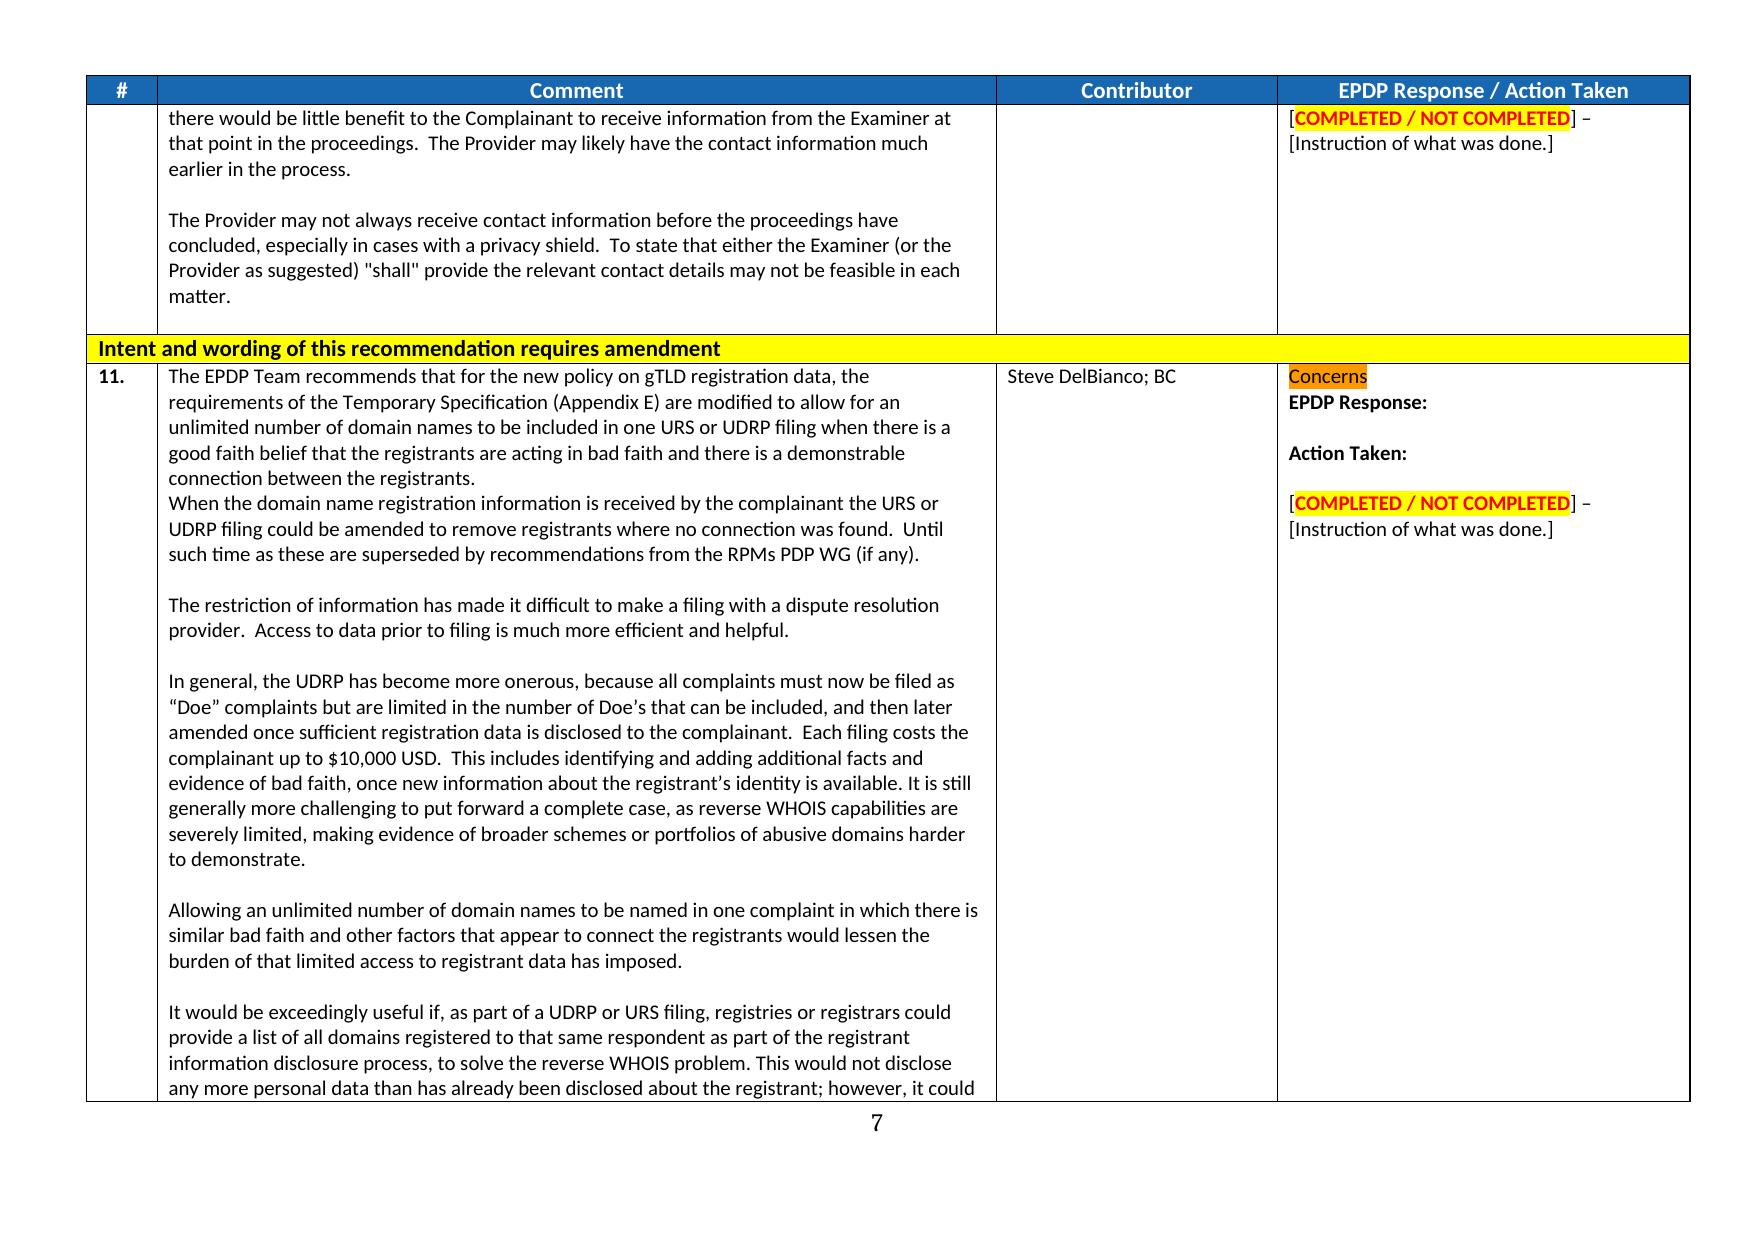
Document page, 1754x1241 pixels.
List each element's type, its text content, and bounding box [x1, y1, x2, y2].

table_cell Steve DelBianco; BC [997, 364, 1277, 1101]
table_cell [997, 105, 1277, 333]
table_cell [87, 105, 157, 333]
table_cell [1278, 105, 1689, 333]
table_header # [87, 76, 157, 104]
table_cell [1278, 364, 1689, 1101]
table_header EPDP Response / Action Taken [1278, 76, 1689, 104]
table_cell Intent and wording of this recommendation requires amendment [87, 335, 1689, 362]
table_cell [87, 364, 157, 1101]
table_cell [158, 105, 996, 333]
table_header Comment [158, 76, 996, 104]
table_header Contributor [997, 76, 1277, 104]
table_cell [158, 364, 996, 1101]
